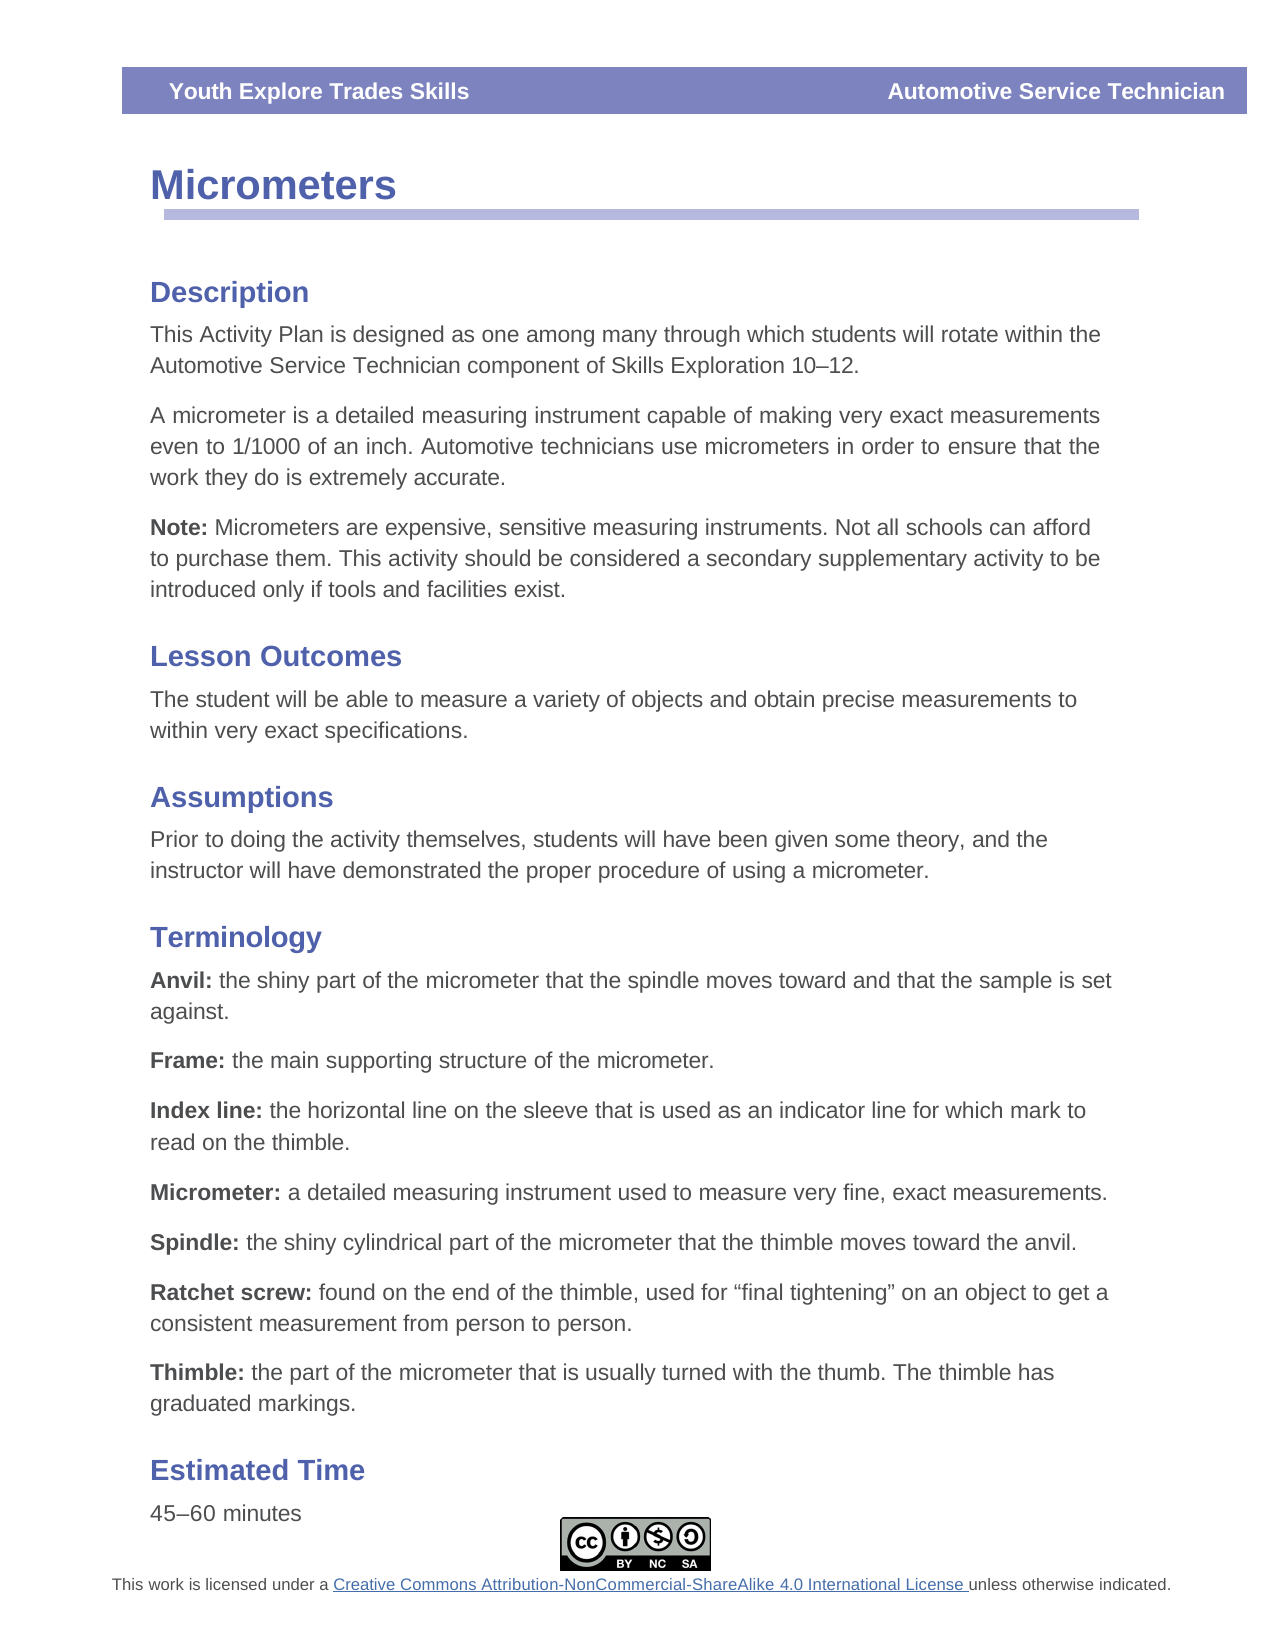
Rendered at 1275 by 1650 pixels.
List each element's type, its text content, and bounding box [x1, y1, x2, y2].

text 45–60 minutes [150, 1500, 1239, 1526]
subtitle Description [150, 275, 1239, 308]
text Frame: the main supporting structure of the micrometer. [150, 1047, 1239, 1074]
text Ratchet screw: found on the end of the thimble, used for “final tightening” on an object to get a consistent measurement from person to person. [150, 1278, 1166, 1336]
text This Activity Plan is designed as one among many through which students will rotate within the Automotive Service Technician component of Skills Exploration 10–12. [150, 321, 1105, 379]
picture [560, 1517, 711, 1571]
text This work is licensed under a Creative Commons Attribution-NonCommercial-ShareAlike 4.0 International License unless otherwise indicated. [111, 1574, 1172, 1594]
subtitle Assumptions [150, 780, 1239, 813]
text Micrometer: a detailed measuring instrument used to measure very fine, exact measurements. [150, 1178, 1239, 1205]
subtitle Terminology [150, 920, 1239, 954]
text Index line: the horizontal line on the sleeve that is used as an indicator line for which mark to read on the thimble. [150, 1097, 1105, 1155]
text Anvil: the shiny part of the micrometer that the spindle moves toward and that the sample is set against. [150, 967, 1166, 1024]
text Spindle: the shiny cylindrical part of the micrometer that the thimble moves toward the anvil. [150, 1228, 1239, 1255]
subtitle Micrometers [150, 160, 1239, 208]
text Note: Micrometers are expensive, sensitive measuring instruments. Not all schools can afford to purchase them. This activity should be considered a secondary supplementary activity to be introduced only if tools and facilities exist. [150, 514, 1105, 603]
subtitle Estimated Time [150, 1453, 1239, 1487]
text Thimble: the part of the micrometer that is usually turned with the thumb. The thimble has graduated markings. [150, 1359, 1105, 1417]
subtitle Lesson Outcomes [150, 639, 1239, 673]
text Prior to doing the activity themselves, students will have been given some theory, and the instructor will have demonstrated the proper procedure of using a micrometer. [150, 826, 1105, 883]
text A micrometer is a detailed measuring instrument capable of making very exact measurements even to 1/1000 of an inch. Automotive technicians use micrometers in order to ensure that the work they do is extremely accurate. [150, 402, 1101, 491]
text The student will be able to measure a variety of objects and obtain precise measurements to within very exact specifications. [150, 686, 1105, 743]
